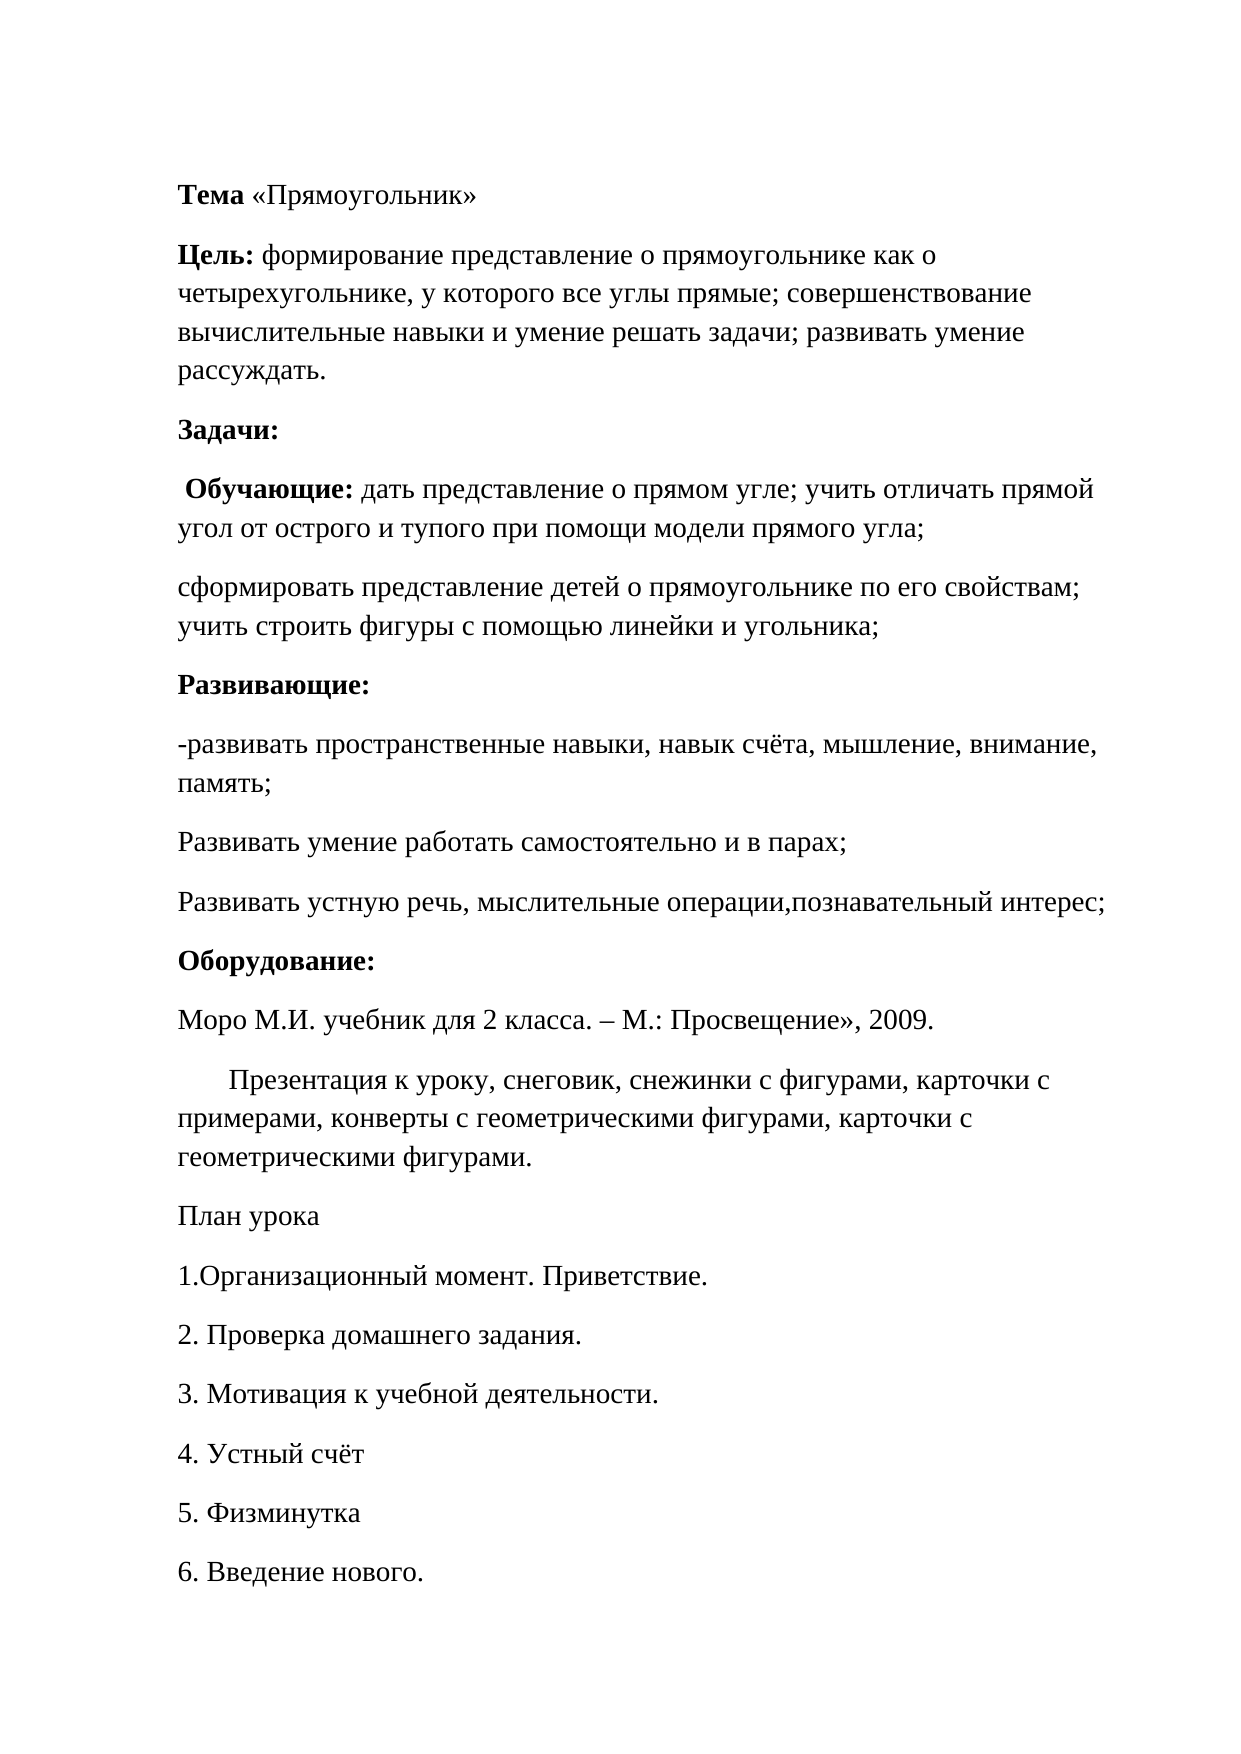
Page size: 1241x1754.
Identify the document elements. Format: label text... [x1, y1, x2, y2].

text План урока [177, 1198, 1152, 1232]
text сформировать представление детей о прямоугольнике по его свойствам; учить строить фигуры с помощью линейки и угольника; [177, 569, 1152, 641]
text 2. Проверка домашнего задания. [177, 1317, 1152, 1351]
text 5. Физминутка [177, 1495, 1152, 1529]
text Обучающие: дать представление о прямом угле; учить отличать прямой угол от острого и тупого при помощи модели прямого угла; [177, 471, 1152, 543]
text Оборудование: [177, 943, 1152, 977]
text Цель: формирование представление о прямоугольнике как о четырехугольнике, у которого все углы прямые; совершенствование вычислительные навыки и умение решать задачи; развивать умение рассуждать. [177, 237, 1152, 386]
text Развивать умение работать самостоятельно и в парах; [177, 824, 1152, 858]
text 3. Мотивация к учебной деятельности. [177, 1376, 1152, 1410]
text Развивать устную речь, мыслительные операции,познавательный интерес; [177, 884, 1152, 917]
text 4. Устный счёт [177, 1436, 1152, 1469]
text Тема «Прямоугольник» [177, 177, 1152, 211]
text Задачи: [177, 412, 1152, 445]
text Развивающие: [177, 667, 1152, 701]
text Презентация к уроку, снеговик, снежинки с фигурами, карточки с примерами, конверты с геометрическими фигурами, карточки с геометрическими фигурами. [177, 1062, 1152, 1172]
text 6. Введение нового. [177, 1554, 1152, 1588]
text -развивать пространственные навыки, навык счёта, мышление, внимание, память; [177, 726, 1152, 798]
text Моро М.И. учебник для 2 класса. – М.: Просвещение», 2009. [177, 1002, 1152, 1036]
text 1.Организационный момент. Приветствие. [177, 1258, 1152, 1291]
